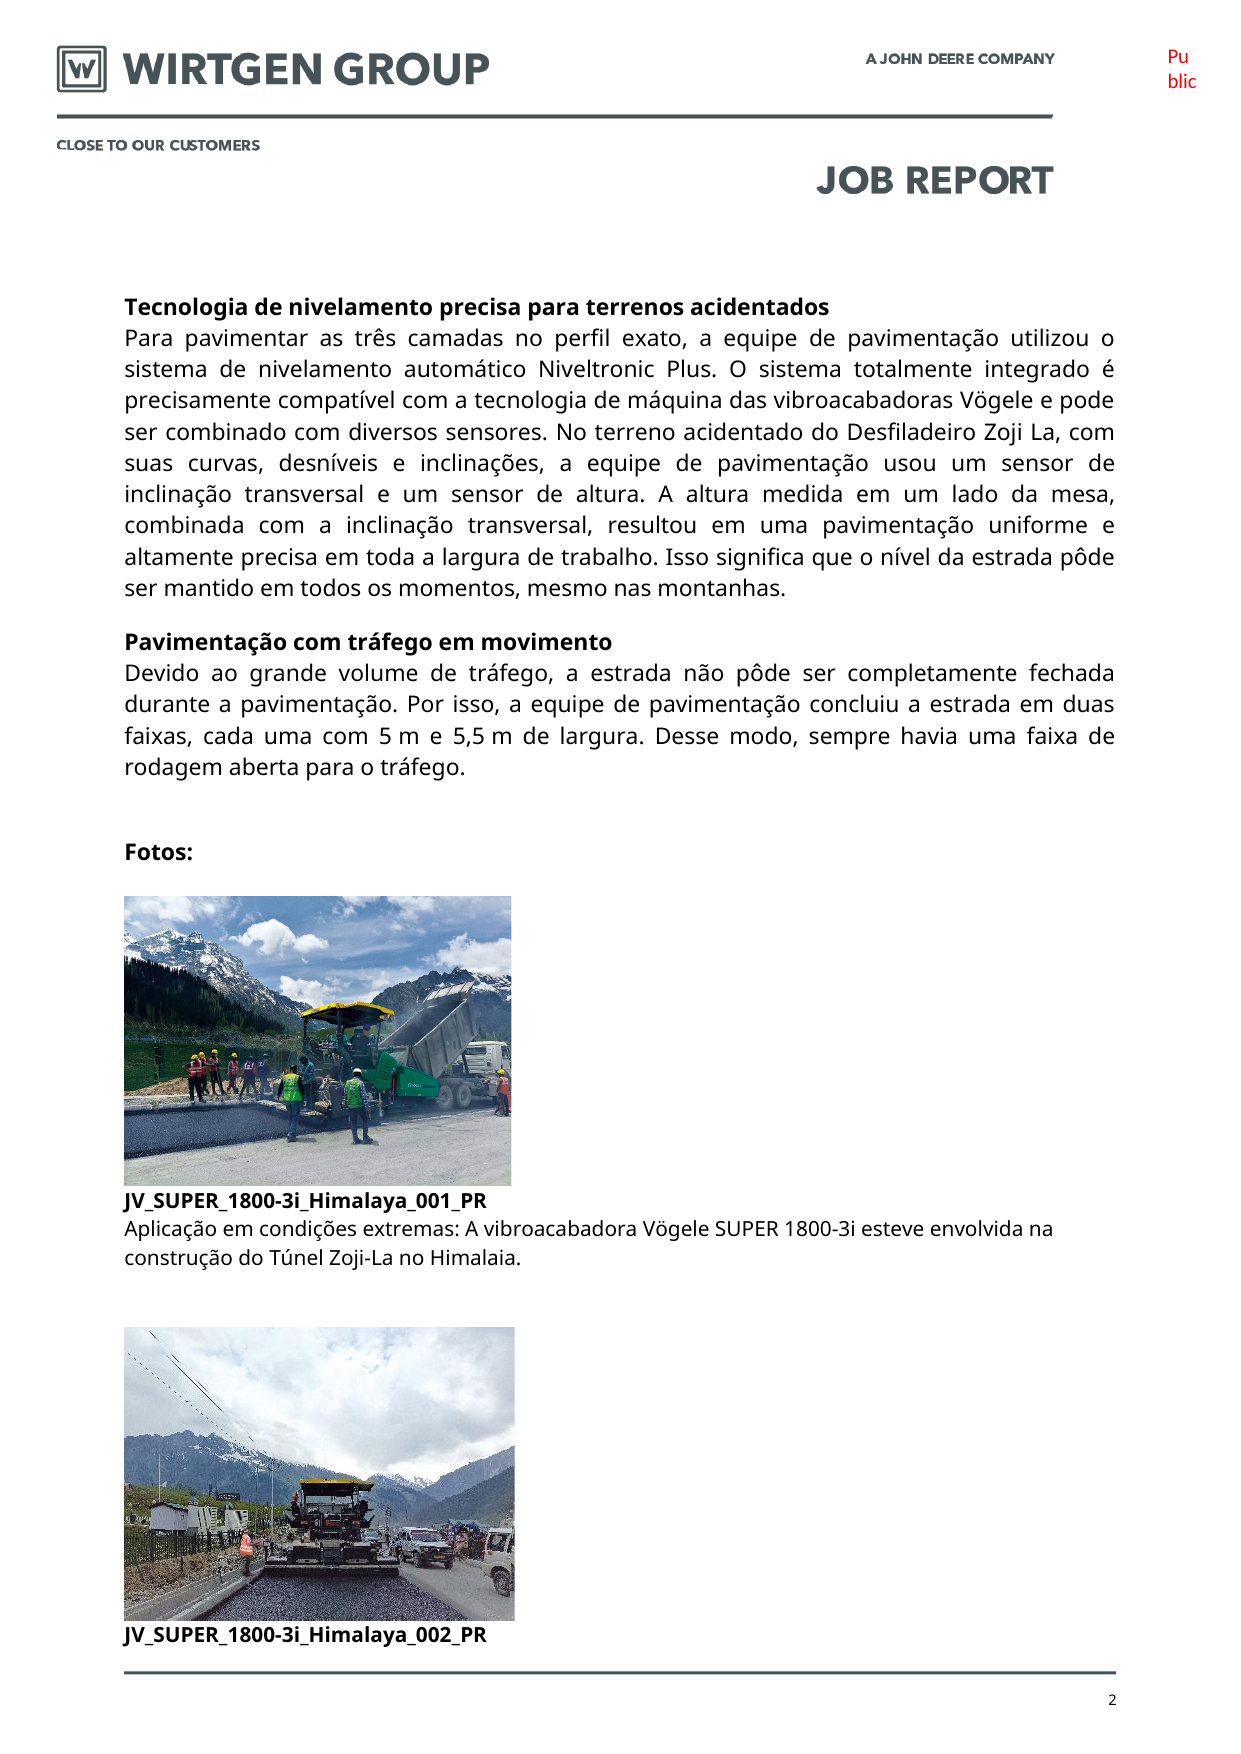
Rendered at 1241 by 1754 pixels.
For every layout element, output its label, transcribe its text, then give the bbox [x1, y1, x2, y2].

text Para pavimentar as três camadas no perfil exato, a equipe de pavimentação utilizou o sistema de nivelamento automático Niveltronic Plus. O sistema totalmente integrado é precisamente compatível com a tecnologia de máquina das vibroacabadoras Vögele e pode ser combinado com diversos sensores. No terreno acidentado do Desfiladeiro Zoji La, com suas curvas, desníveis e inclinações, a equipe de pavimentação usou um sensor de inclinação transversal e um sensor de altura. A altura medida em um lado da mesa, combinada com a inclinação transversal, resultou em uma pavimentação uniforme e altamente precisa em toda a largura de trabalho. Isso significa que o nível da estrada pôde ser mantido em todos os momentos, mesmo nas montanhas. [124, 322, 1116, 603]
text Tecnologia de nivelamento precisa para terrenos acidentados [124, 290, 1116, 322]
picture [53, 45, 1062, 196]
picture [124, 896, 512, 1186]
text Fotos: [124, 836, 1116, 867]
picture [124, 1327, 515, 1621]
text Pavimentação com tráfego em movimento [124, 626, 1116, 657]
text Devido ao grande volume de tráfego, a estrada não pôde ser completamente fechada durante a pavimentação. Por isso, a equipe de pavimentação concluiu a estrada em duas faixas, cada uma com 5 m e 5,5 m de largura. Desse modo, sempre havia uma faixa de rodagem aberta para o tráfego. [124, 657, 1116, 782]
